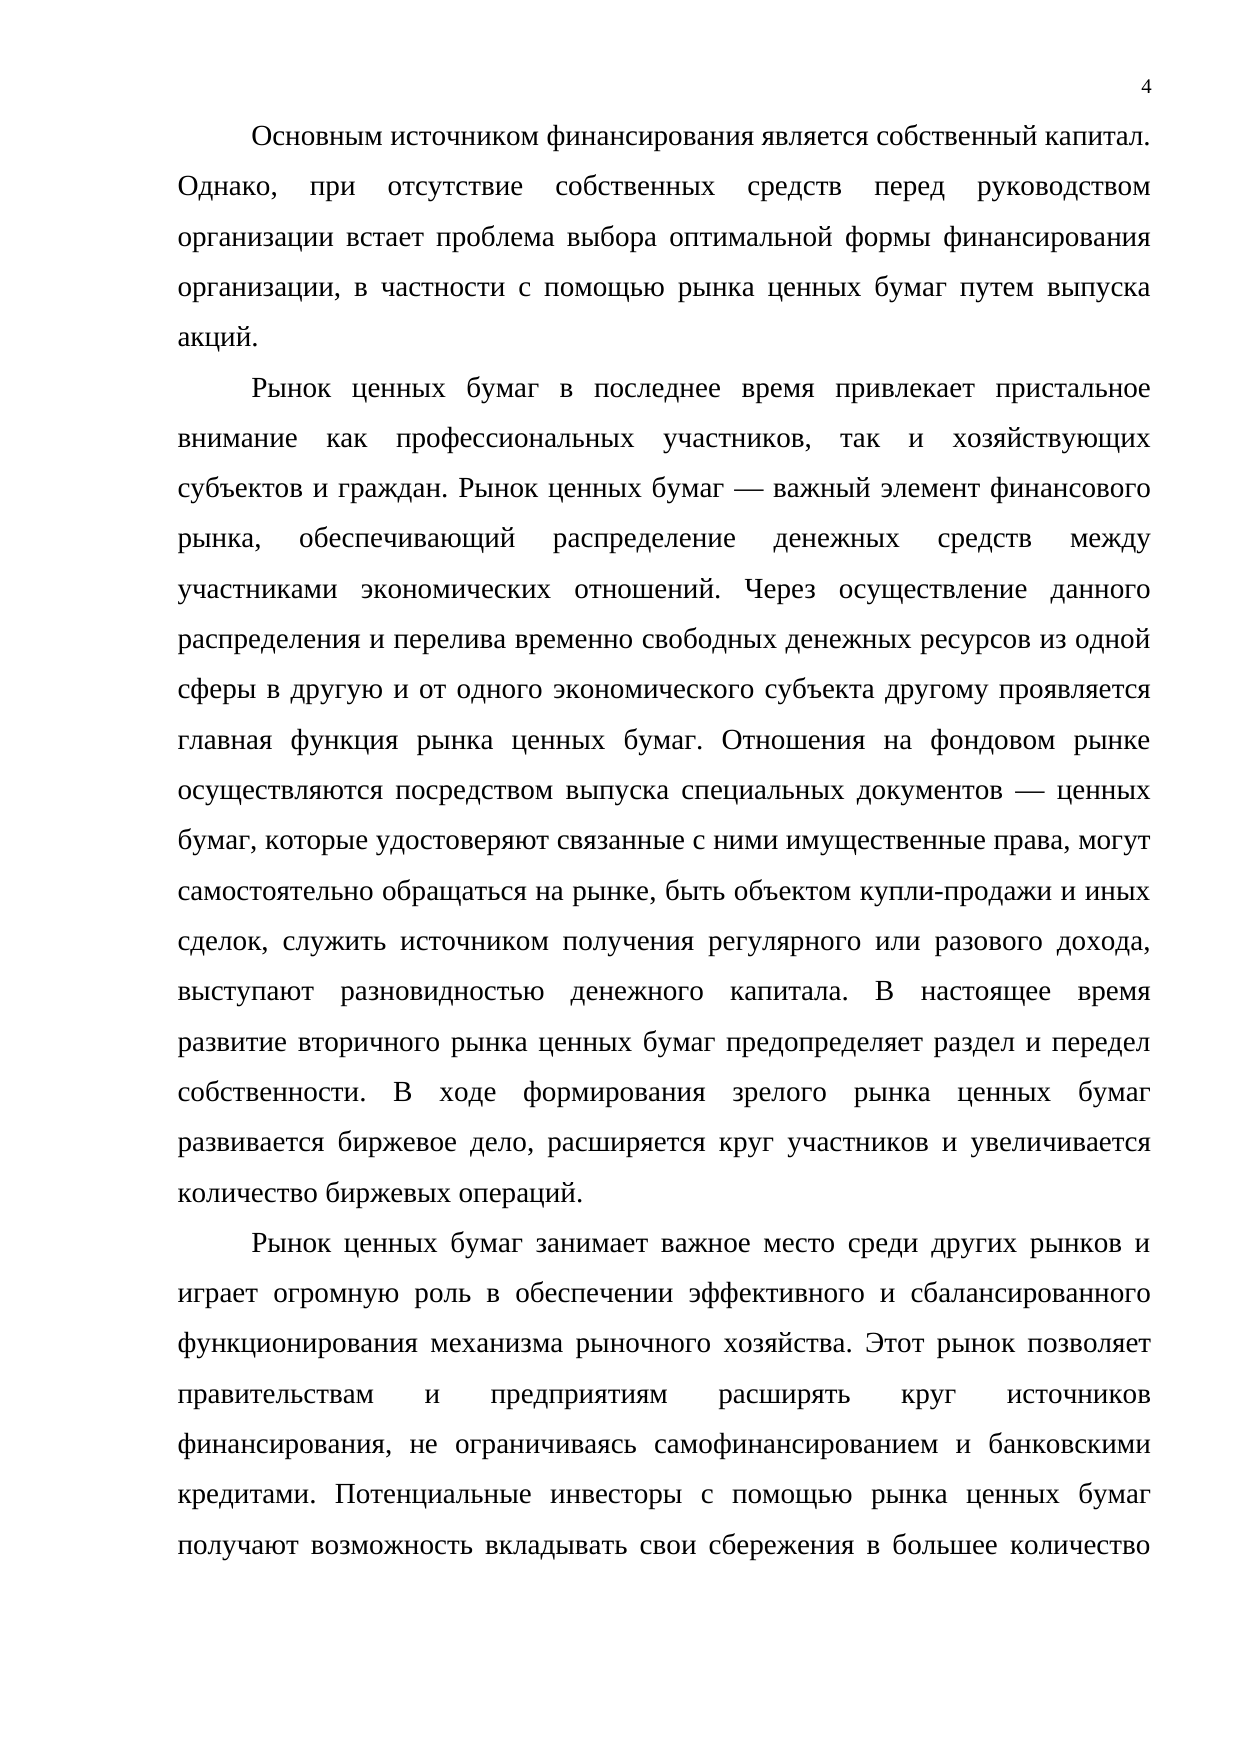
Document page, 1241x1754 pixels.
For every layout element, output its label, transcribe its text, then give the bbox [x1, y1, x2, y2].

text Основным источником финансирования является собственный капитал. Однако, при отсутствие собственных средств перед руководством организации встает проблема выбора оптимальной формы финансирования организации, в частности с помощью рынка ценных бумаг путем выпуска акций. [177, 118, 1152, 353]
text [177, 1225, 1152, 1560]
text Рынок ценных бумаг в последнее время привлекает пристальное внимание как профессиональных участников, так и хозяйствующих субъектов и граждан. Рынок ценных бумаг — важный элемент финансового рынка, обеспечивающий распределение денежных средств между участниками экономических отношений. Через осуществление данного распределения и перелива временно свободных денежных ресурсов из одной сферы в другую и от одного экономического субъекта другому проявляется главная функция рынка ценных бумаг. Отношения на фондовом рынке осуществляются посредством выпуска специальных документов — ценных бумаг, которые удостоверяют связанные с ними имущественные права, могут самостоятельно обращаться на рынке, быть объектом купли-продажи и иных сделок, служить источником получения регулярного или разового дохода, выступают разновидностью денежного капитала. В настоящее время развитие вторичного рынка ценных бумаг предопределяет раздел и передел собственности. В ходе формирования зрелого рынка ценных бумаг развивается биржевое дело, расширяется круг участников и увеличивается количество биржевых операций. [177, 370, 1152, 1208]
